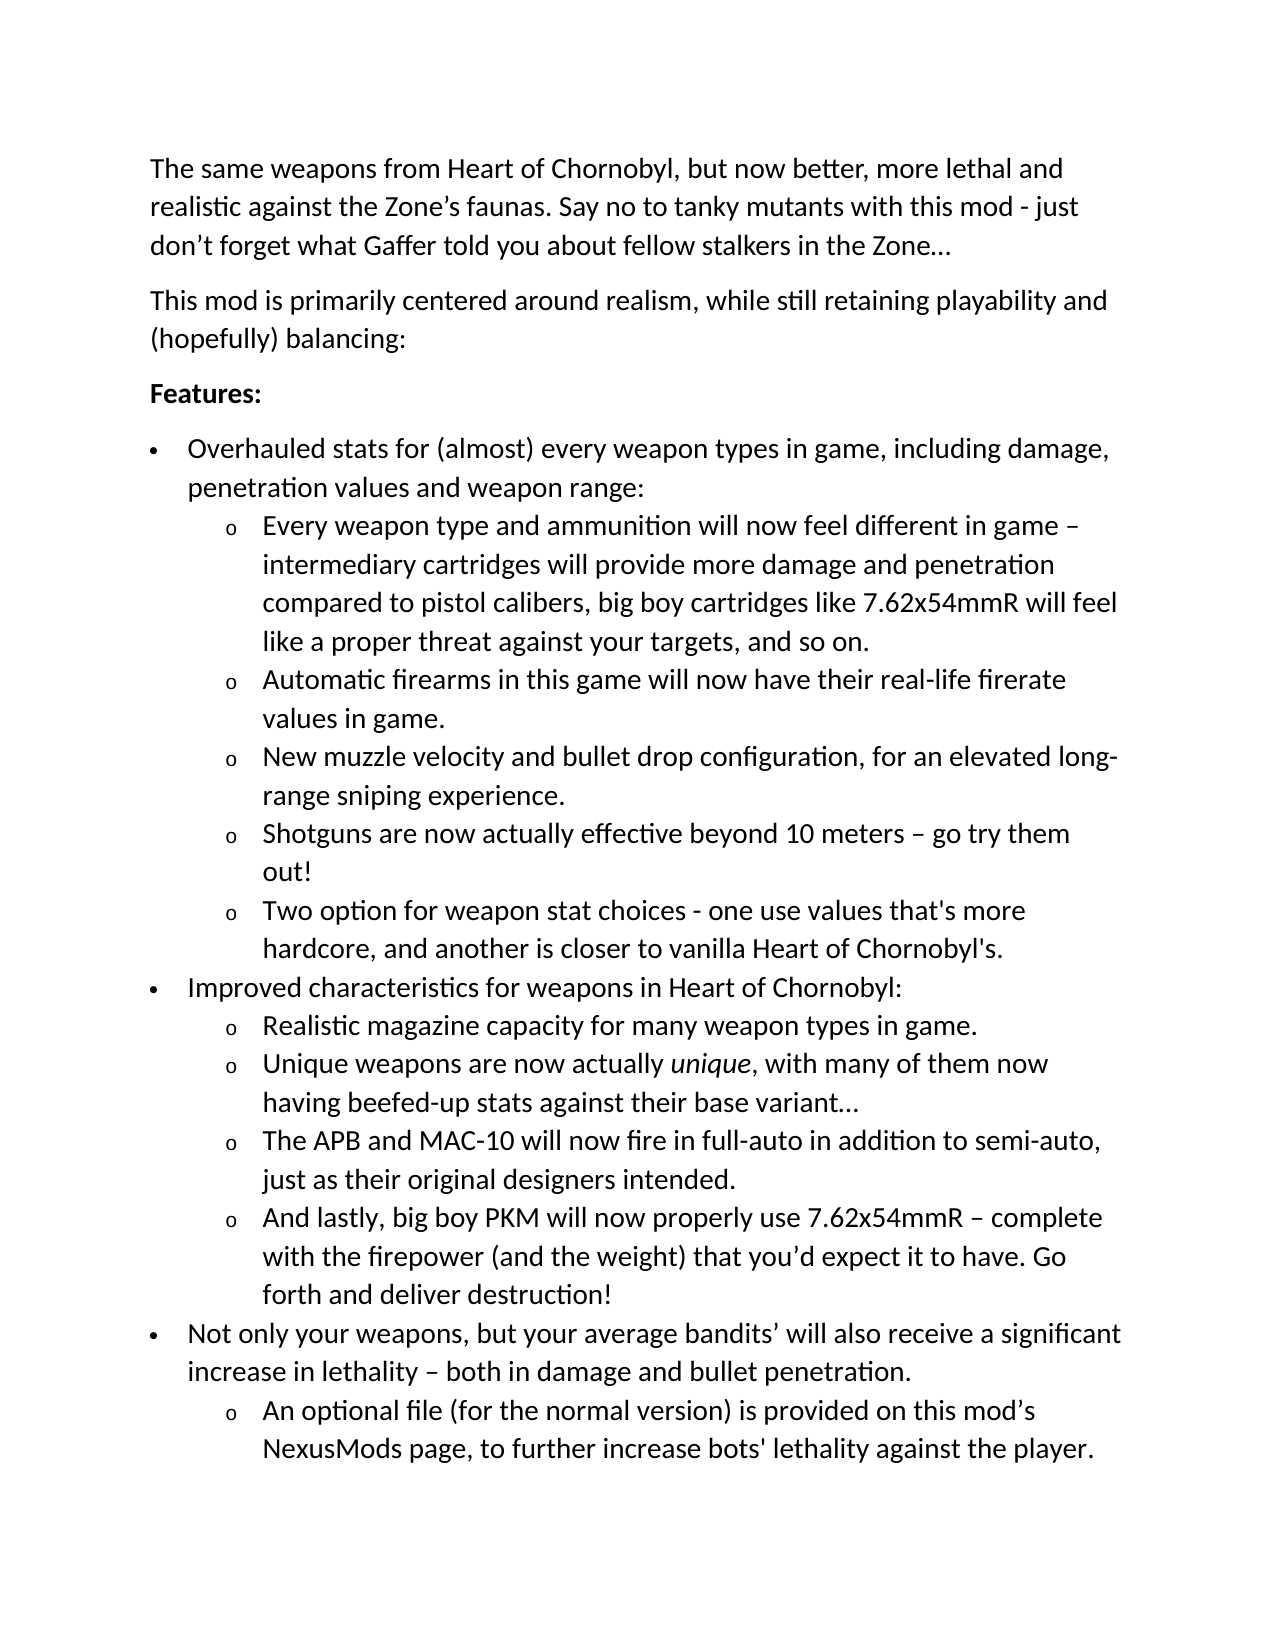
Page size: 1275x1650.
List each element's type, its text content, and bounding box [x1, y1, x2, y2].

list And lastly, big boy PKM will now properly use 7.62x54mmR – complete with the firepower (and the weight) that you’d expect it to have. Go forth and deliver destruction! [225, 1199, 1125, 1312]
list Every weapon type and ammunition will now feel different in game – intermediary cartridges will provide more damage and penetration compared to pistol calibers, big boy cartridges like 7.62x54mmR will feel like a proper threat against your targets, and so on. [225, 507, 1125, 658]
list The APB and MAC-10 will now fire in full-auto in addition to semi-auto, just as their original designers intended. [225, 1122, 1125, 1197]
list Realistic magazine capacity for many weapon types in game. [225, 1007, 1125, 1043]
list Not only your weapons, but your average bandits’ will also receive a significant increase in lethality – both in damage and bullet penetration. [150, 1315, 1125, 1389]
text The same weapons from Heart of Chornobyl, but now better, more lethal and realistic against the Zone’s faunas. Say no to tanky mutants with this mod - just don’t forget what Gaffer told you about fellow stalkers in the Zone… [150, 150, 1125, 262]
list Shotguns are now actually effective beyond 10 meters – go try them out! [225, 815, 1125, 889]
list New muzzle velocity and bullet drop configuration, for an elevated long-range sniping experience. [225, 738, 1125, 812]
list Improved characteristics for weapons in Heart of Chornobyl: [150, 969, 1125, 1004]
text This mod is primarily centered around realism, while still retaining playability and (hopefully) balancing: [150, 282, 1125, 356]
list Unique weapons are now actually unique, with many of them now having beefed-up stats against their base variant… [225, 1046, 1125, 1120]
list Overhauled stats for (almost) every weapon types in game, including damage, penetration values and weapon range: [150, 431, 1125, 505]
list Automatic firearms in this game will now have their real-life firerate values in game. [225, 661, 1125, 735]
list Two option for weapon stat choices - one use values that's more hardcore, and another is closer to vanilla Heart of Chornobyl's. [225, 892, 1125, 966]
text Features: [150, 376, 1125, 411]
list An optional file (for the normal version) is provided on this mod’s NexusMods page, to further increase bots' lethality against the player. [225, 1392, 1125, 1466]
